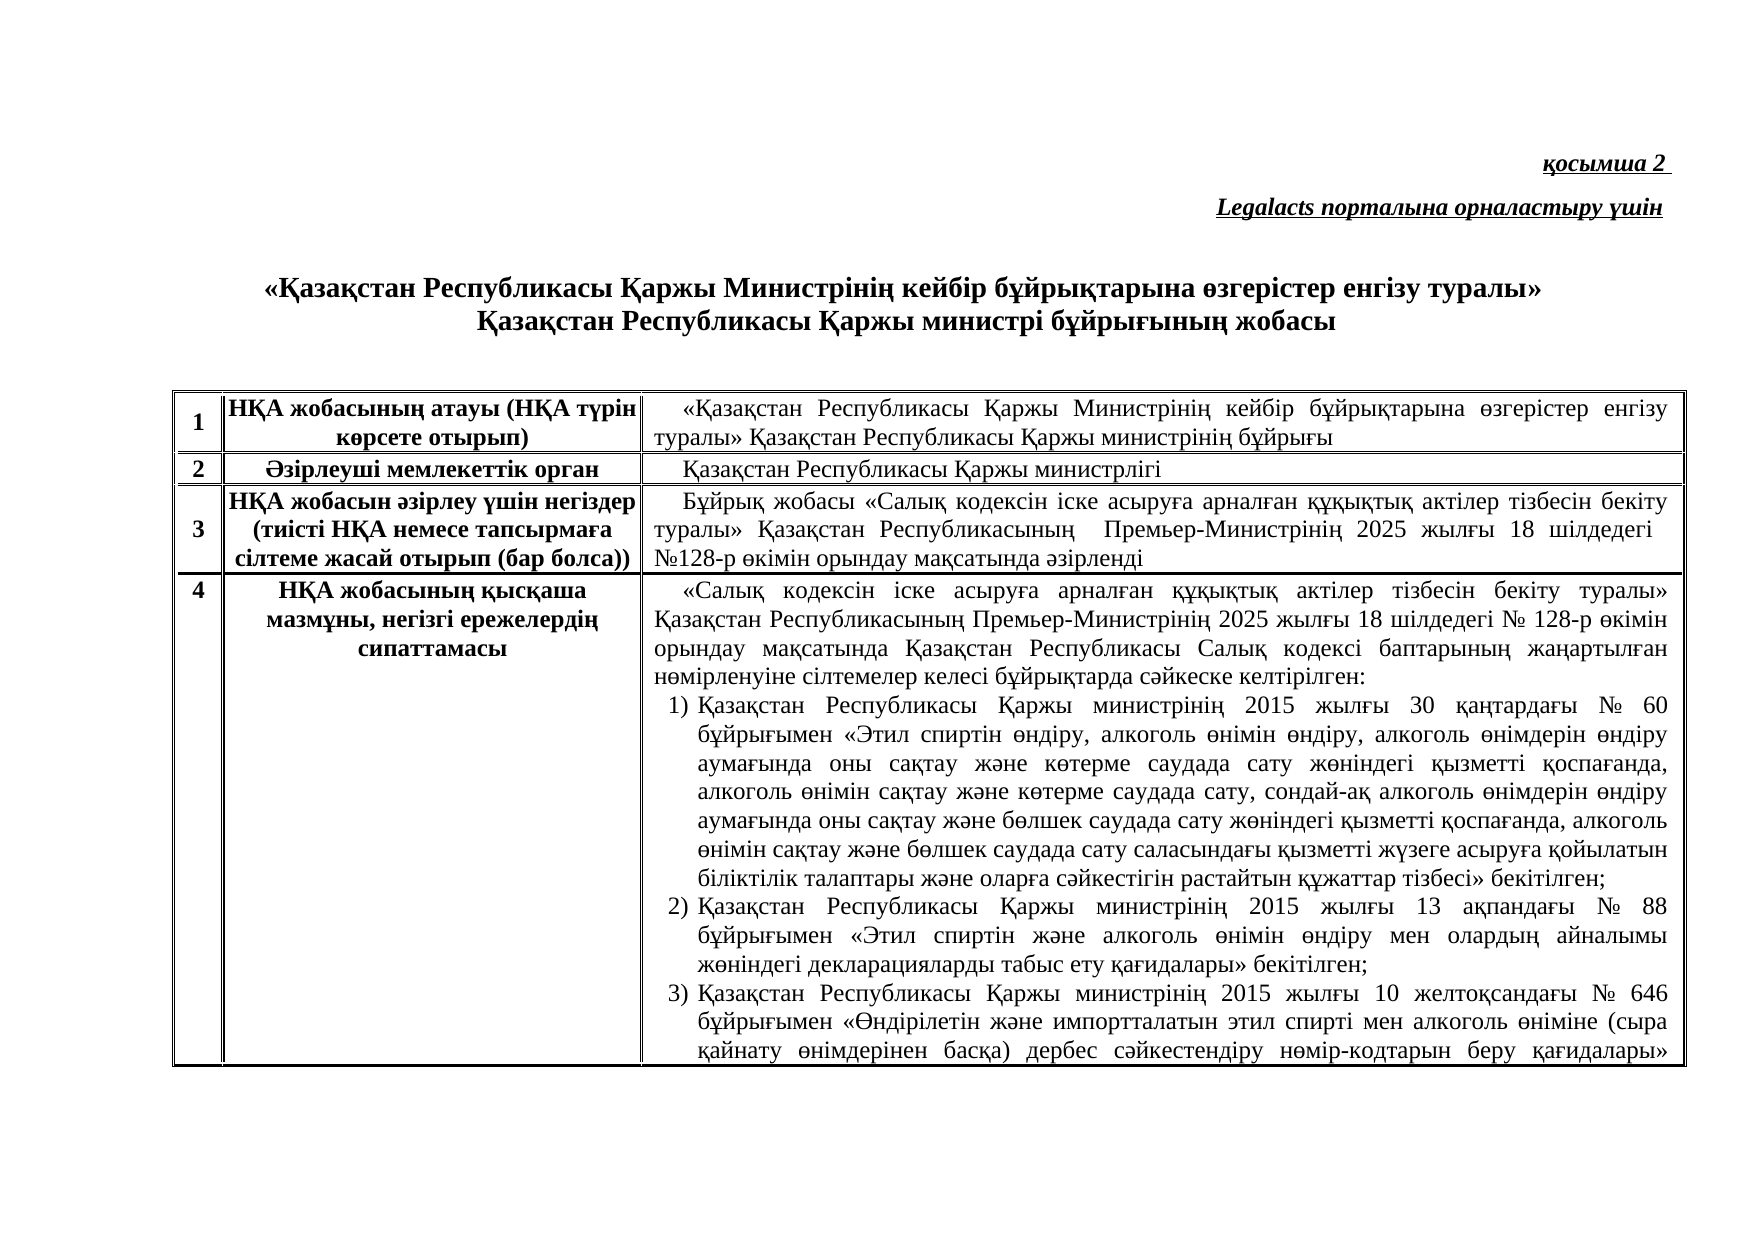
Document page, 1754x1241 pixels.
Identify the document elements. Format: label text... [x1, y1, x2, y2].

table_cell Әзірлеуші мемлекеттік орган [225, 454, 640, 482]
text «Қазақстан Республикасы Қаржы Министрiнiң кейбiр бұйрықтарына өзгерістер енгізу туралы» Қазақстан Республикасы Қаржы министрі бұйрығының жобасы [148, 270, 1665, 337]
table_header 1 [174, 391, 223, 451]
table_cell Қазақстан Республикасы Қаржы министрлігі [642, 451, 1685, 482]
text Legalacts порталына орналастыру үшін [148, 192, 1665, 221]
table_cell 3 [175, 483, 221, 572]
text қосымша 2 [148, 148, 1665, 176]
table_cell Бұйрық жобасы «Салық кодексін іске асыруға арналған құқықтық актілер тізбесін бекіту туралы» Қазақстан Республикасының Премьер-Министрінің 2025 жылғы 18 шілдедегі №128-р өкімін орындау мақсатында әзірленді [643, 483, 1684, 572]
table_header НҚА жобасының атауы (НҚА түрін көрсете отырып) [223, 393, 642, 451]
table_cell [642, 572, 1683, 1064]
table_cell 4 [175, 572, 223, 1064]
table_header «Қазақстан Республикасы Қаржы Министрiнiң кейбiр бұйрықтарына өзгерістер енгізу туралы» Қазақстан Республикасы Қаржы министрінің бұйрығы [642, 393, 1683, 451]
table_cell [223, 575, 642, 1064]
table_cell НҚА жобасын әзірлеу үшін негіздер (тиісті НҚА немесе тапсырмаға сілтеме жасай отырып (бар болса)) [225, 486, 640, 572]
table_cell 2 [174, 451, 223, 482]
